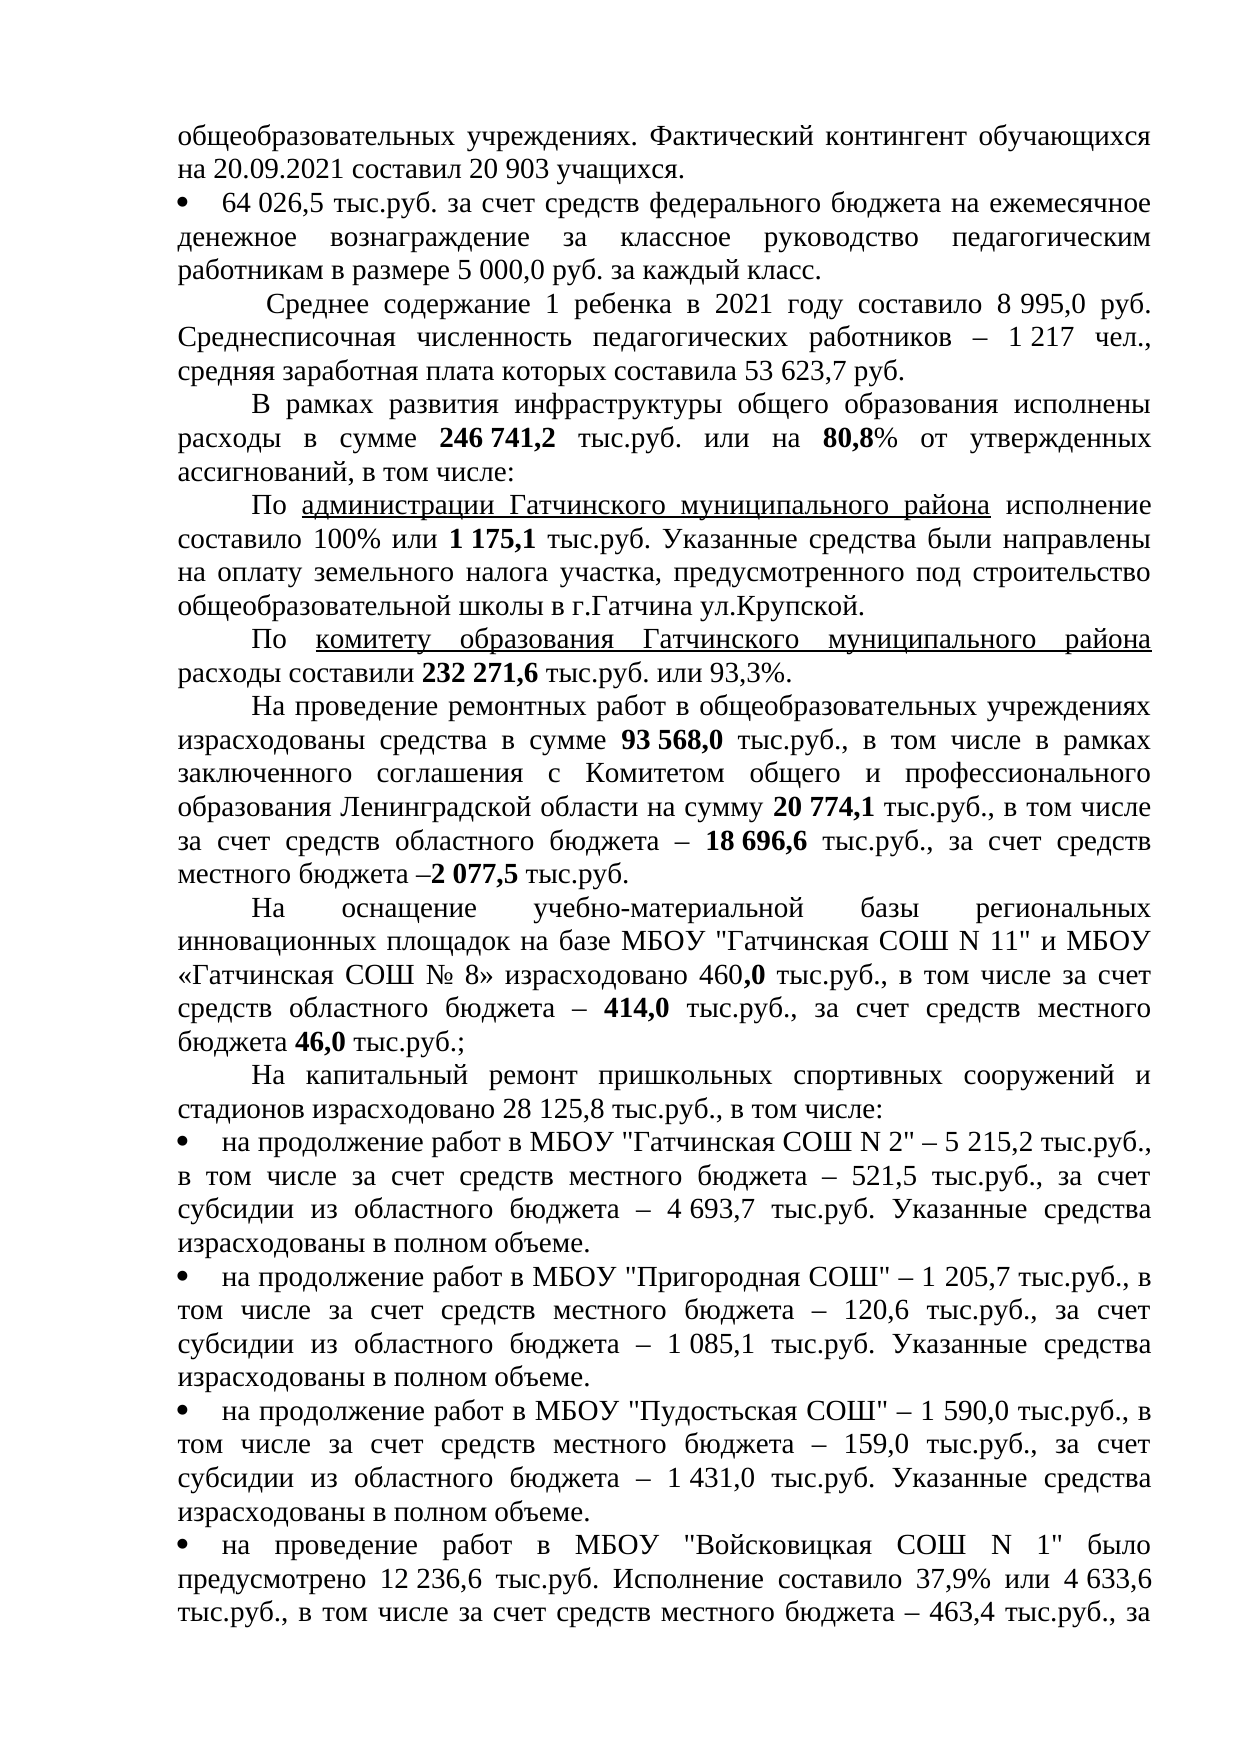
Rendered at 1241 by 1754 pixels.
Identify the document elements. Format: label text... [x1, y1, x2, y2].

list По комитету образования Гатчинского муниципального района расходы составили 232 271,6 тыс.руб. или 93,3%. [177, 621, 1152, 688]
list на продолжение работ в МБОУ "Пудостьская СОШ" – 1 590,0 тыс.руб., в том числе за счет средств местного бюджета – 159,0 тыс.руб., за счет субсидии из областного бюджета – 1 431,0 тыс.руб. Указанные средства израсходованы в полном объеме. [177, 1393, 1152, 1527]
list На капитальный ремонт пришкольных спортивных сооружений и стадионов израсходовано 28 125,8 тыс.руб., в том числе: [177, 1057, 1152, 1124]
list На проведение ремонтных работ в общеобразовательных учреждениях израсходованы средства в сумме 93 568,0 тыс.руб., в том числе в рамках заключенного соглашения с Комитетом общего и профессионального образования Ленинградской области на сумму 20 774,1 тыс.руб., в том числе за счет средств областного бюджета – 18 696,6 тыс.руб., за счет средств местного бюджета –2 077,5 тыс.руб. [177, 688, 1152, 890]
text Среднее содержание 1 ребенка в 2021 году составило 8 995,0 руб. Среднесписочная численность педагогических работников – 1 217 чел., средняя заработная плата которых составила 53 623,7 руб. [177, 286, 1152, 387]
list В рамках развития инфраструктуры общего образования исполнены расходы в сумме 246 741,2 тыс.руб. или на 80,8% от утвержденных ассигнований, в том числе: [177, 387, 1152, 487]
list на продолжение работ в МБОУ "Пригородная СОШ" – 1 205,7 тыс.руб., в том числе за счет средств местного бюджета – 120,6 тыс.руб., за счет субсидии из областного бюджета – 1 085,1 тыс.руб. Указанные средства израсходованы в полном объеме. [177, 1259, 1152, 1393]
list на продолжение работ в МБОУ "Гатчинская СОШ N 2" – 5 215,2 тыс.руб., в том числе за счет средств местного бюджета – 521,5 тыс.руб., за счет субсидии из областного бюджета – 4 693,7 тыс.руб. Указанные средства израсходованы в полном объеме. [177, 1124, 1152, 1259]
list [177, 1527, 1152, 1628]
list По администрации Гатчинского муниципального района исполнение составило 100% или 1 175,1 тыс.руб. Указанные средства были направлены на оплату земельного налога участка, предусмотренного под строительство общеобразовательной школы в г.Гатчина ул.Крупской. [177, 487, 1152, 621]
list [177, 118, 1152, 185]
list 64 026,5 тыс.руб. за счет средств федерального бюджета на ежемесячное денежное вознаграждение за классное руководство педагогическим работникам в размере 5 000,0 руб. за каждый класс. [177, 185, 1152, 286]
list На оснащение учебно-материальной базы региональных инновационных площадок на базе МБОУ "Гатчинская СОШ N 11" и МБОУ «Гатчинская СОШ № 8» израсходовано 460,0 тыс.руб., в том числе за счет средств областного бюджета – 414,0 тыс.руб., за счет средств местного бюджета 46,0 тыс.руб.; [177, 890, 1152, 1057]
